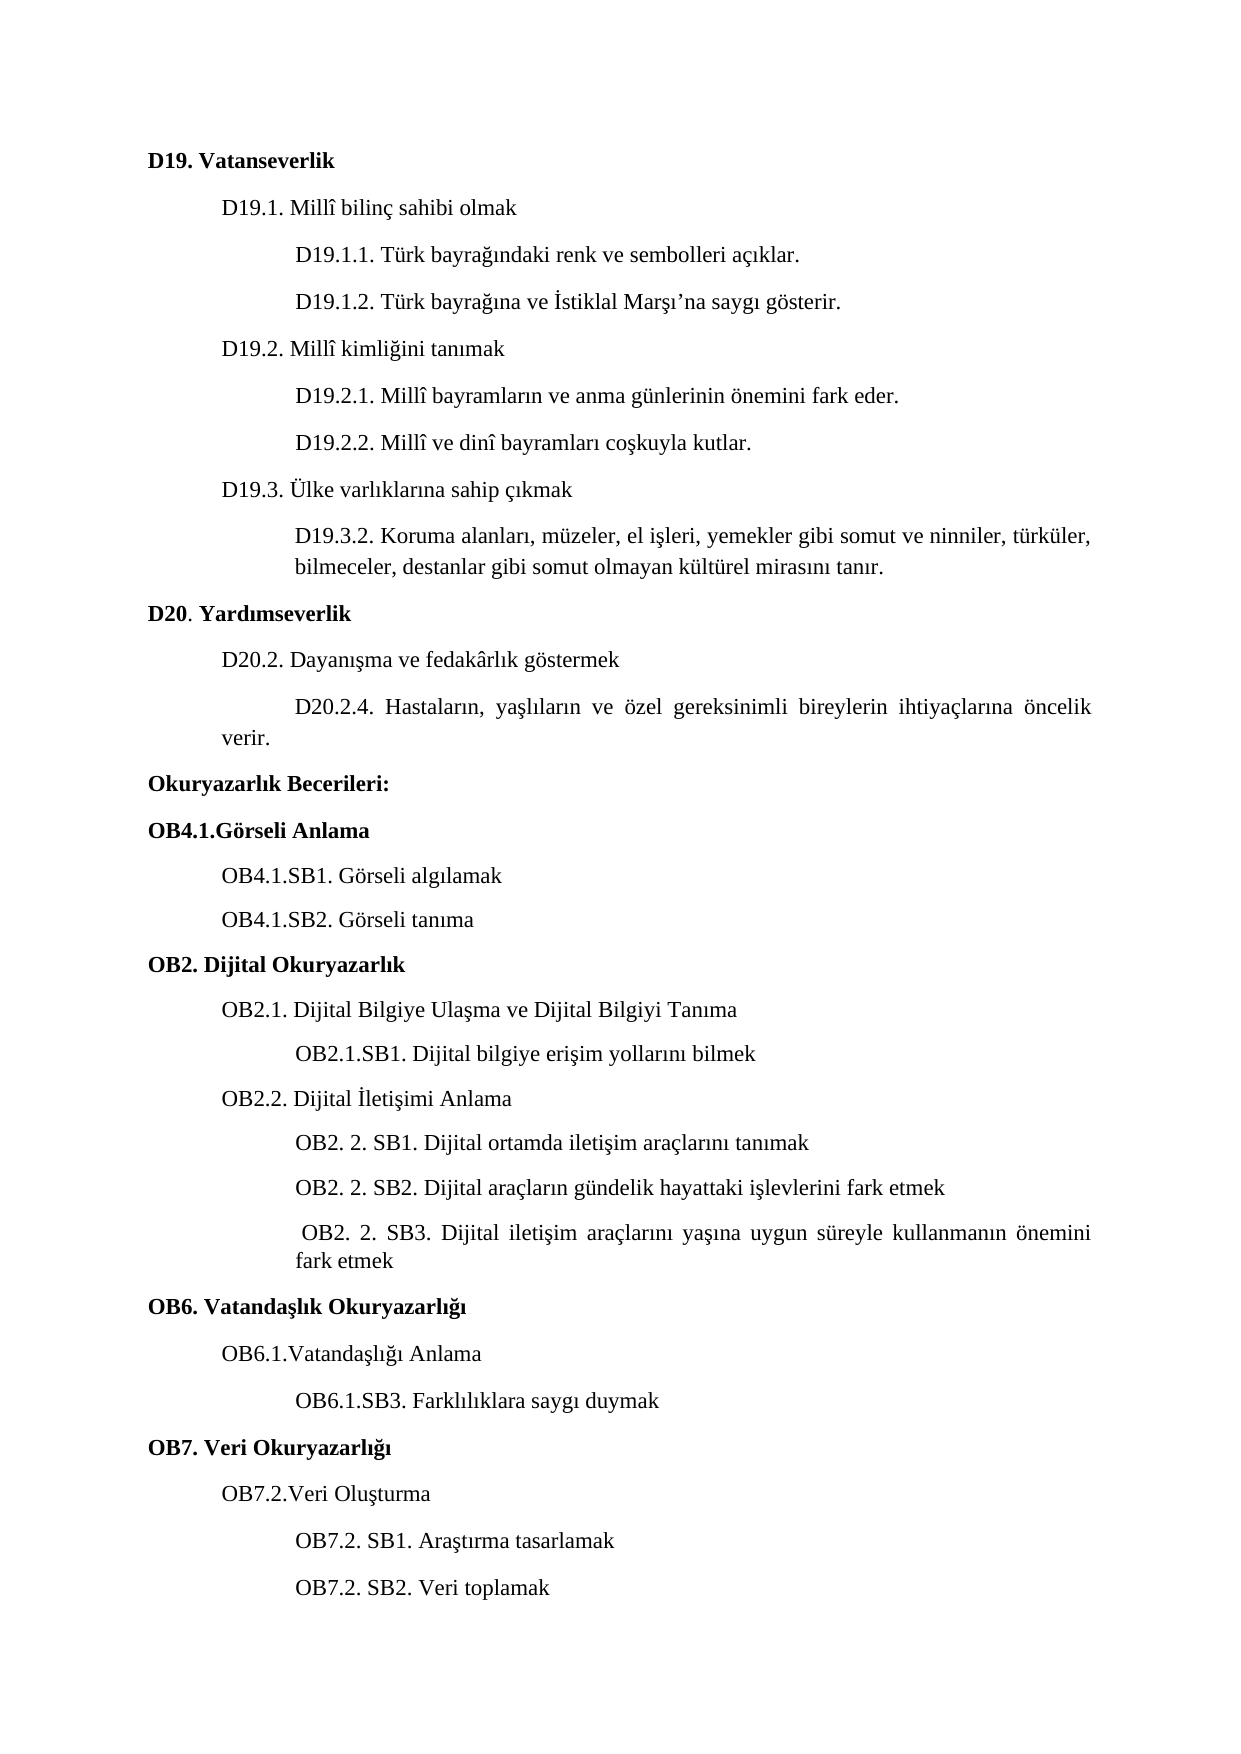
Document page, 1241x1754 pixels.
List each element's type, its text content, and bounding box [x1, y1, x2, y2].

text OB6.1.SB3. Farklılıklara saygı duymak [148, 1387, 1093, 1413]
text D19.3. Ülke varlıklarına sahip çıkmak [148, 476, 1093, 502]
text D20. Yardımseverlik [148, 600, 1093, 626]
text D19.2.2. Millî ve dinî bayramları coşkuyla kutlar. [221, 429, 1093, 455]
text D20.2. Dayanışma ve fedakârlık göstermek [148, 647, 1093, 673]
text OB7.2. SB1. Araştırma tasarlamak [148, 1527, 1093, 1554]
text OB2. 2. SB2. Dijital araçların gündelik hayattaki işlevlerini fark etmek [148, 1174, 1093, 1200]
text D19.2. Millî kimliğini tanımak [148, 335, 1093, 361]
text OB6.1.Vatandaşlığı Anlama [148, 1340, 1093, 1366]
text D19.2.1. Millî bayramların ve anma günlerinin önemini fark eder. [148, 382, 1093, 408]
text OB4.1.SB2. Görseli tanıma [148, 907, 1093, 933]
text D19.1.2. Türk bayrağına ve İstiklal Marşı’na saygı gösterir. [221, 288, 1093, 314]
text D19.3.2. Koruma alanları, müzeler, el işleri, yemekler gibi somut ve ninniler, türküler, bilmeceler, destanlar gibi somut olmayan kültürel mirasını tanır. [294, 523, 1093, 579]
text OB7.2. SB2. Veri toplamak [221, 1574, 1093, 1601]
text OB2. 2. SB3. Dijital iletişim araçlarını yaşına uygun süreyle kullanmanın önemini fark etmek [295, 1219, 1093, 1275]
text D19.1.1. Türk bayrağındaki renk ve sembolleri açıklar. [148, 241, 1093, 268]
text D19.1. Millî bilinç sahibi olmak [148, 194, 1093, 221]
text OB6. Vatandaşlık Okuryazarlığı [148, 1293, 1093, 1319]
text OB4.1.Görseli Anlama [148, 817, 1093, 844]
text OB2.1. Dijital Bilgiye Ulaşma ve Dijital Bilgiyi Tanıma [148, 996, 1093, 1022]
text Okuryazarlık Becerileri: [148, 771, 1093, 797]
text OB2.1.SB1. Dijital bilgiye erişim yollarını bilmek [148, 1040, 1093, 1067]
text OB7. Veri Okuryazarlığı [148, 1434, 1093, 1460]
text OB2. Dijital Okuryazarlık [148, 951, 1093, 977]
text D19. Vatanseverlik [148, 148, 1093, 174]
text OB4.1.SB1. Görseli algılamak [148, 862, 1093, 888]
text OB7.2.Veri Oluşturma [148, 1481, 1093, 1507]
text D20.2.4. Hastaların, yaşlıların ve özel gereksinimli bireylerin ihtiyaçlarına öncelik verir. [221, 693, 1093, 750]
text OB2.2. Dijital İletişimi Anlama [148, 1085, 1093, 1111]
text OB2. 2. SB1. Dijital ortamda iletişim araçlarını tanımak [148, 1129, 1093, 1156]
